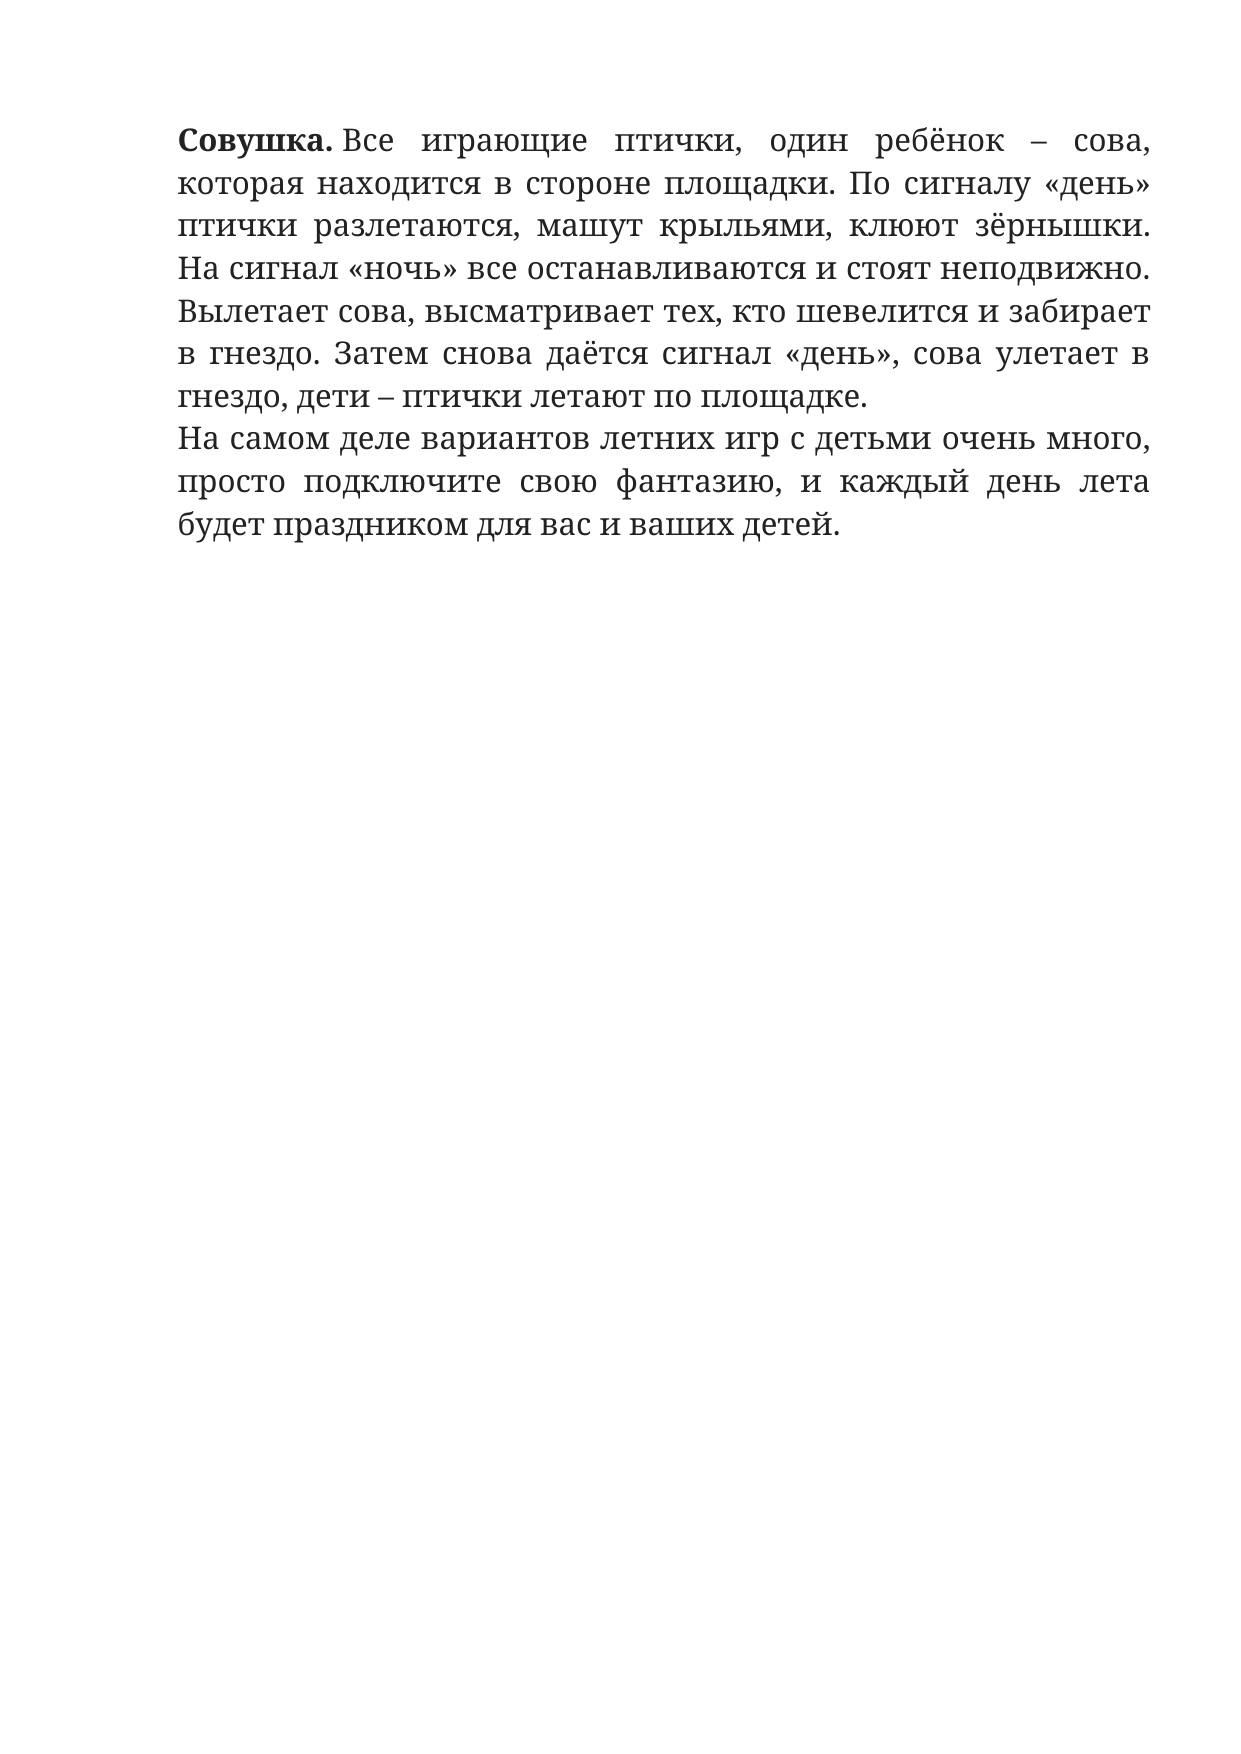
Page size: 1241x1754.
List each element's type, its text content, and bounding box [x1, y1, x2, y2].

text Совушка. Все играющие птички, один ребёнок – сова, которая находится в стороне площадки. По сигналу «день» птички разлетаются, машут крыльями, клюют зёрнышки. На сигнал «ночь» все останавливаются и стоят неподвижно. Вылетает сова, высматривает тех, кто шевелится и забирает в гнездо. Затем снова даётся сигнал «день», сова улетает в гнездо, дети – птички летают по площадке. [177, 118, 1152, 416]
text На самом деле вариантов летних игр с детьми очень много, просто подключите свою фантазию, и каждый день лета будет праздником для вас и ваших детей. [177, 416, 1152, 544]
